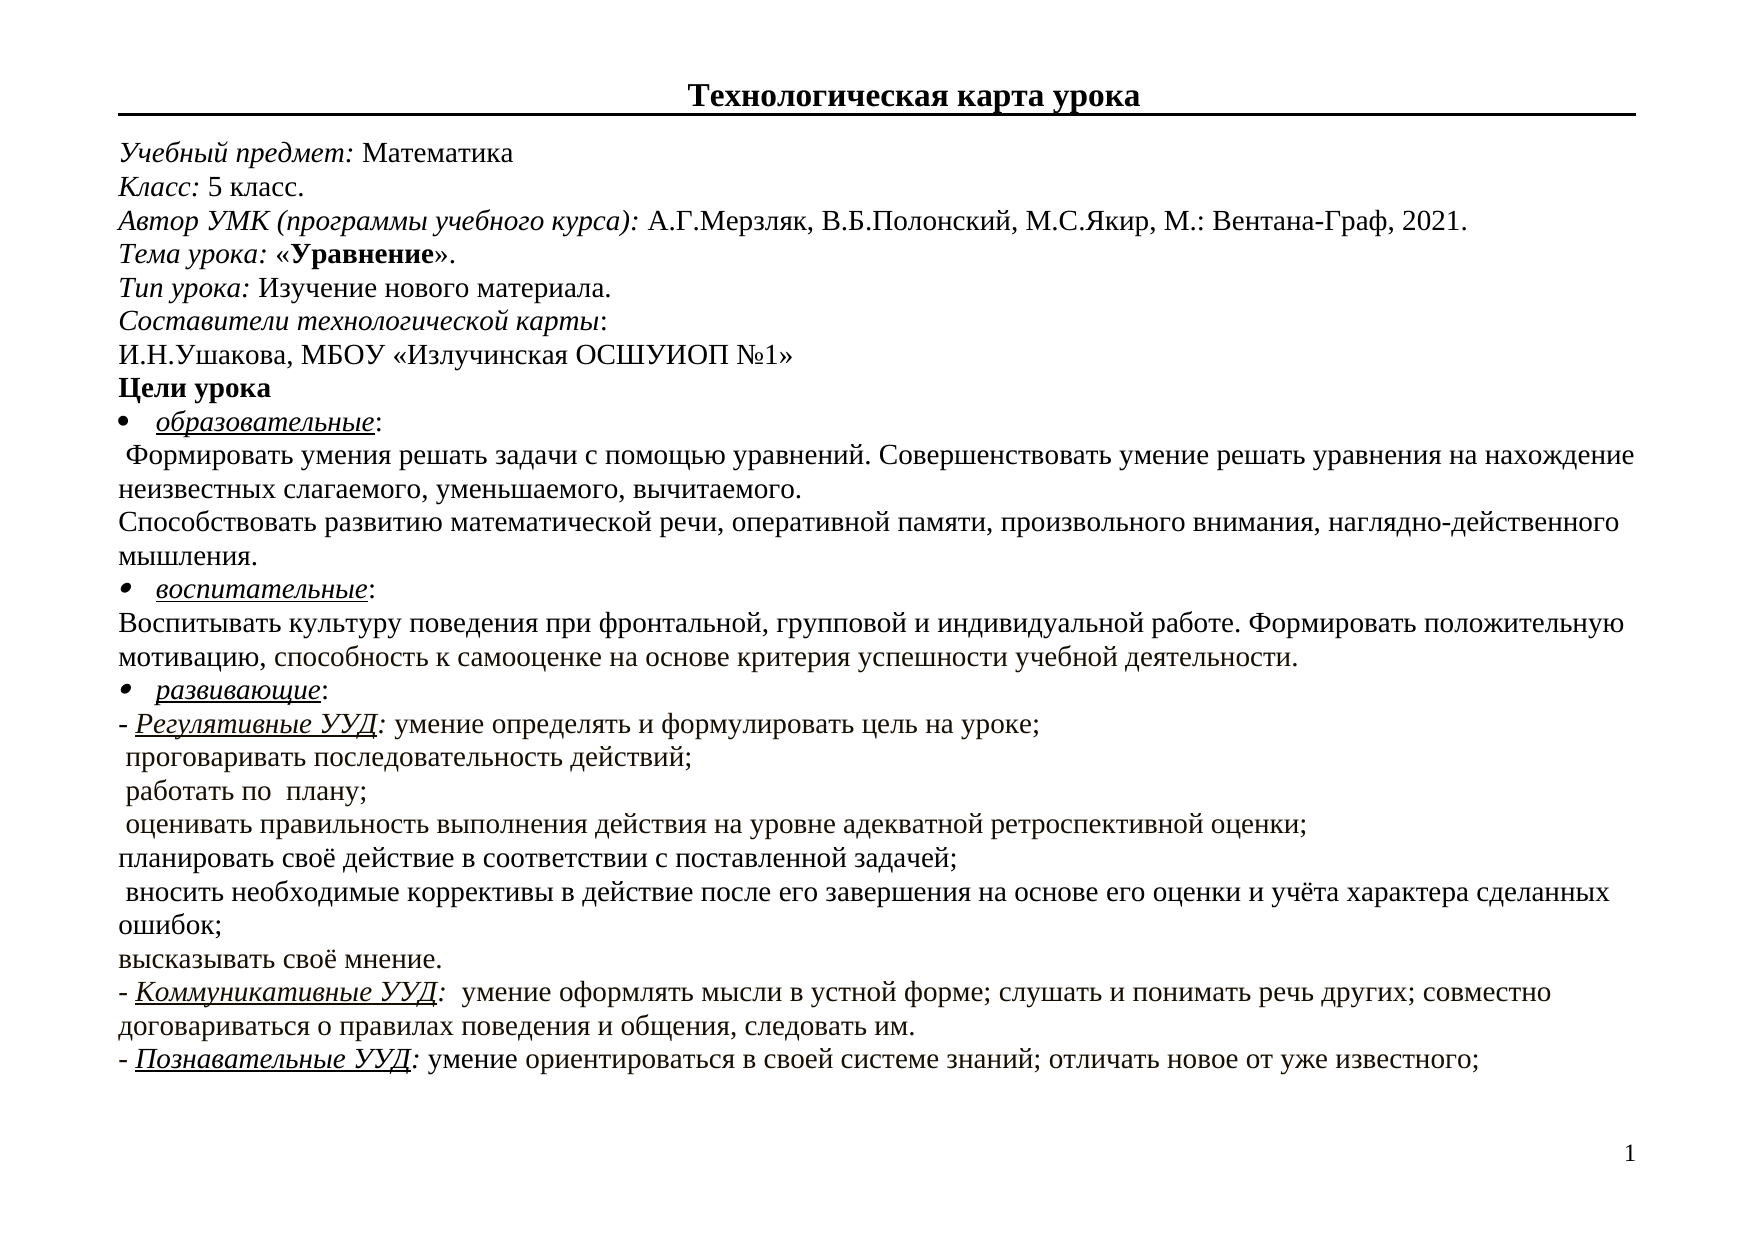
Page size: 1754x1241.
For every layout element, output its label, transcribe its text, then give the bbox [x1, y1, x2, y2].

text работать по плану; [118, 773, 1636, 807]
list воспитательные: [118, 572, 1636, 605]
text Составители технологической карты: [118, 303, 1636, 337]
text проговаривать последовательность действий; [118, 739, 1636, 773]
text - Познавательные УУД: умение ориентироваться в своей системе знаний; отличать новое от уже известного; [118, 1041, 1636, 1075]
list образовательные: [118, 404, 1636, 437]
text Автор УМК (программы учебного курса): А.Г.Мерзляк, В.Б.Полонский, М.С.Якир, М.: Вентана-Граф, 2021. [118, 203, 1636, 236]
text - Регулятивные УУД: умение определять и формулировать цель на уроке; [118, 706, 1636, 739]
text Учебный предмет: Математика [118, 136, 1636, 169]
text оценивать правильность выполнения действия на уровне адекватной ретроспективной оценки; [118, 807, 1636, 840]
text Тип урока: Изучение нового материала. [118, 270, 1636, 303]
text планировать своё действие в соответствии с поставленной задачей; [118, 840, 1636, 874]
text Цели урока [118, 370, 1636, 404]
text Технологическая карта урока [118, 75, 1636, 113]
text - Коммуникативные УУД: умение оформлять мысли в устной форме; слушать и понимать речь других; совместно договариваться о правилах поведения и общения, следовать им. [118, 974, 1636, 1041]
text Тема урока: «Уравнение». [118, 236, 1636, 270]
text высказывать своё мнение. [118, 941, 1636, 974]
list развивающие: [118, 672, 1636, 706]
text Воспитывать культуру поведения при фронтальной, групповой и индивидуальной работе. Формировать положительную мотивацию, способность к самооценке на основе критерия успешности учебной деятельности. [118, 605, 1636, 672]
text И.Н.Ушакова, МБОУ «Излучинская ОСШУИОП №1» [118, 337, 1636, 370]
text Формировать умения решать задачи с помощью уравнений. Совершенствовать умение решать уравнения на нахождение неизвестных слагаемого, уменьшаемого, вычитаемого. [118, 437, 1636, 504]
text вносить необходимые коррективы в действие после его завершения на основе его оценки и учёта характера сделанных ошибок; [118, 874, 1636, 941]
text Класс: 5 класс. [118, 169, 1636, 203]
text Способствовать развитию математической речи, оперативной памяти, произвольного внимания, наглядно-действенного мышления. [118, 504, 1636, 572]
